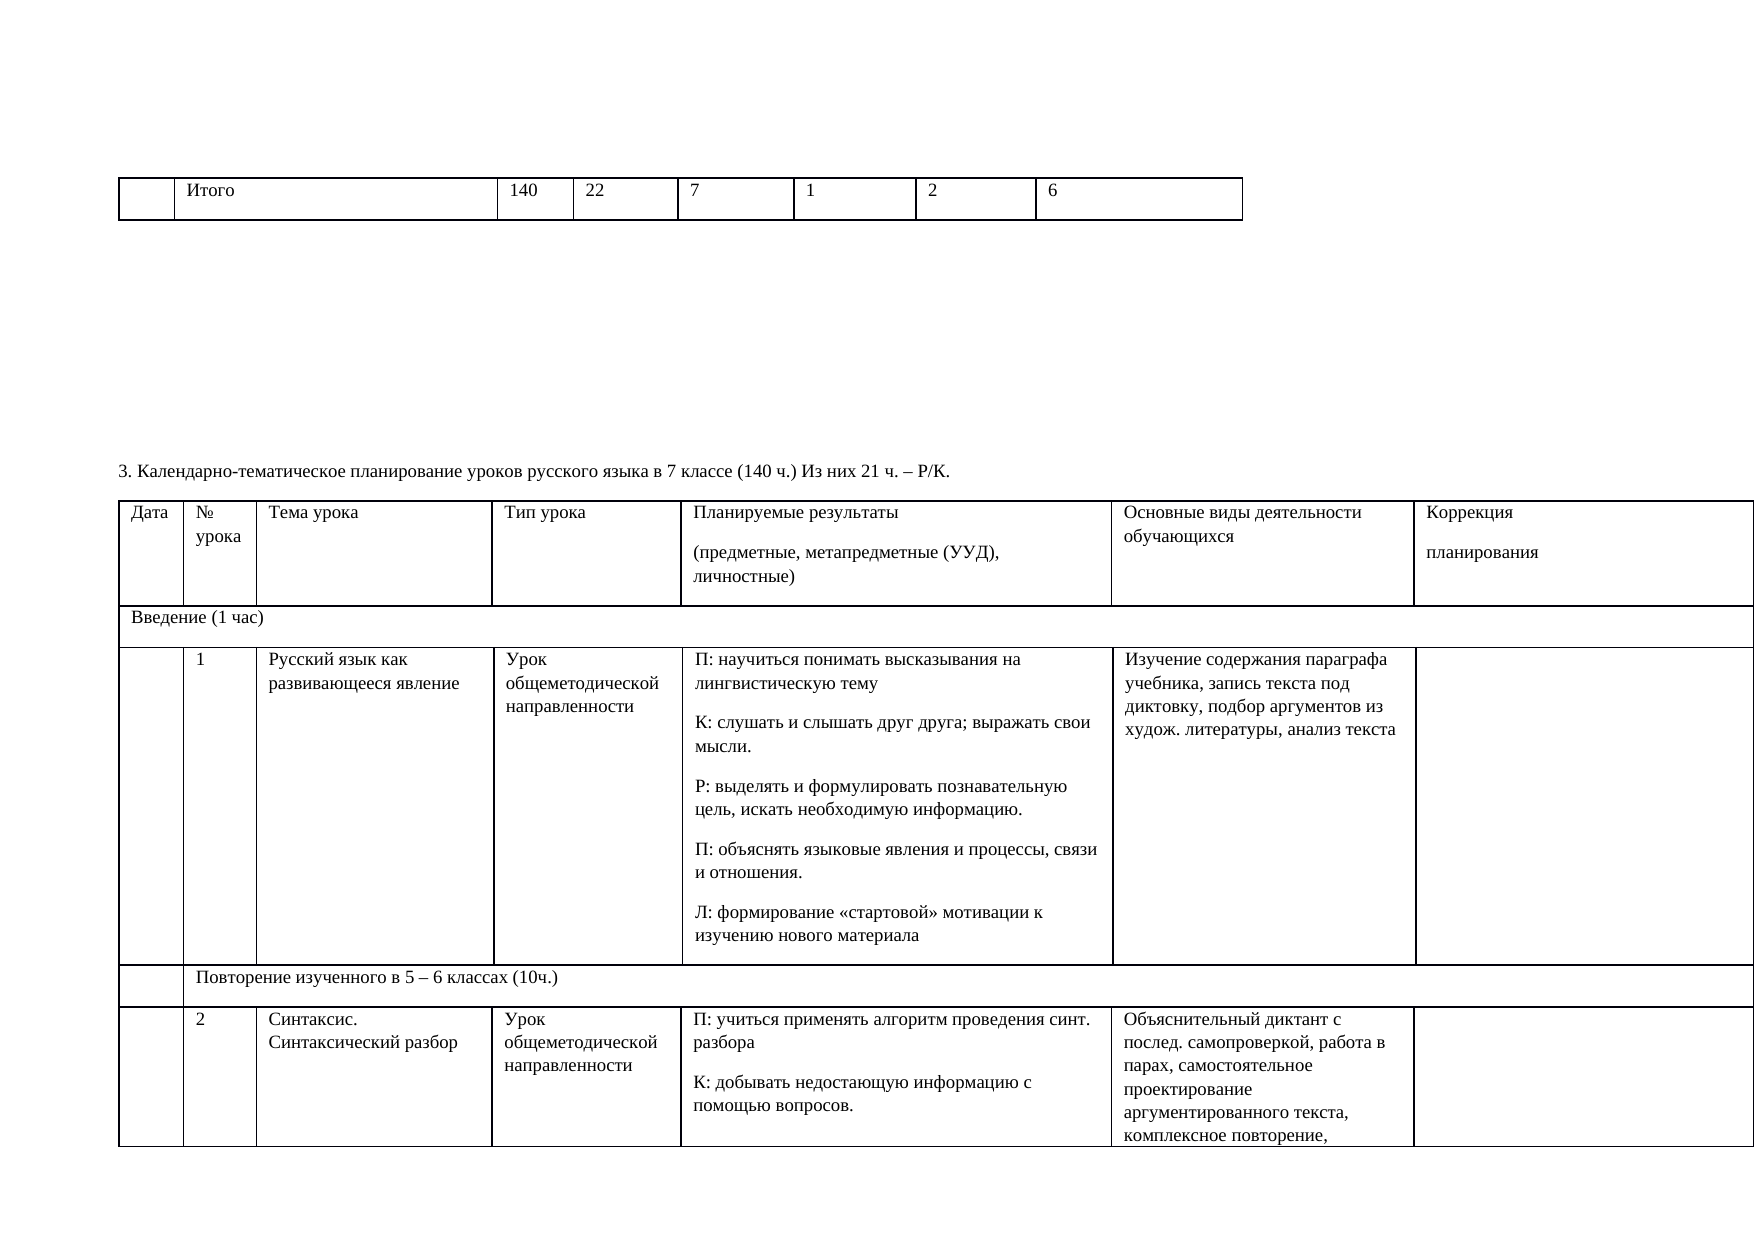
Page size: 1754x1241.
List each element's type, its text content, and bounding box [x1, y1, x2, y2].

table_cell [257, 1008, 491, 1146]
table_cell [493, 1008, 680, 1146]
table_cell Итого [175, 179, 497, 219]
table_header Коррекция планирования [1415, 502, 1753, 605]
table_cell 2 [917, 179, 1035, 219]
table_cell Русский язык как развивающееся явление [257, 648, 493, 964]
table_cell 6 [1037, 179, 1242, 219]
table_cell 140 [498, 179, 573, 219]
table_header Планируемые результаты (предметные, метапредметные (УУД), личностные) [682, 502, 1111, 605]
table_cell Повторение изученного в 5 – 6 классах (10ч.) [184, 966, 1753, 1006]
table_cell 1 [184, 648, 256, 964]
table_cell Изучение содержания параграфа учебника, запись текста под диктовку, подбор аргументов из худож. литературы, анализ текста [1114, 648, 1415, 964]
text 3. Календарно-тематическое планирование уроков русского языка в 7 классе (140 ч.) Из них 21 ч. – Р/К. [118, 460, 1636, 482]
table_header Дата [120, 502, 183, 605]
table_header № урока [184, 502, 256, 605]
table_cell 22 [574, 179, 677, 219]
table_cell [1415, 1008, 1753, 1146]
table_header Тип урока [493, 502, 680, 605]
table_cell [120, 648, 183, 964]
table_header Тема урока [257, 502, 491, 605]
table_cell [1112, 1008, 1413, 1146]
table_header Основные виды деятельности обучающихся [1112, 502, 1413, 605]
table_cell Урок общеметодической направленности [495, 648, 682, 964]
table_cell 1 [795, 179, 915, 219]
table_cell 7 [679, 179, 793, 219]
table_cell [120, 966, 183, 1006]
table_cell Введение (1 час) [120, 607, 1753, 647]
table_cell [682, 1008, 1111, 1146]
table_cell [120, 1008, 183, 1146]
table_cell 2 [184, 1008, 256, 1146]
table_cell [1417, 648, 1753, 964]
table_cell [120, 179, 174, 219]
table_cell П: научиться понимать высказывания на лингвистическую тему К: слушать и слышать друг друга; выражать свои мысли. Р: выделять и формулировать познавательную цель, искать необходимую информацию. П: объяснять языковые явления и процессы, связи и отношения. Л: формирование «стартовой» мотивации к изучению нового материала [683, 648, 1112, 964]
